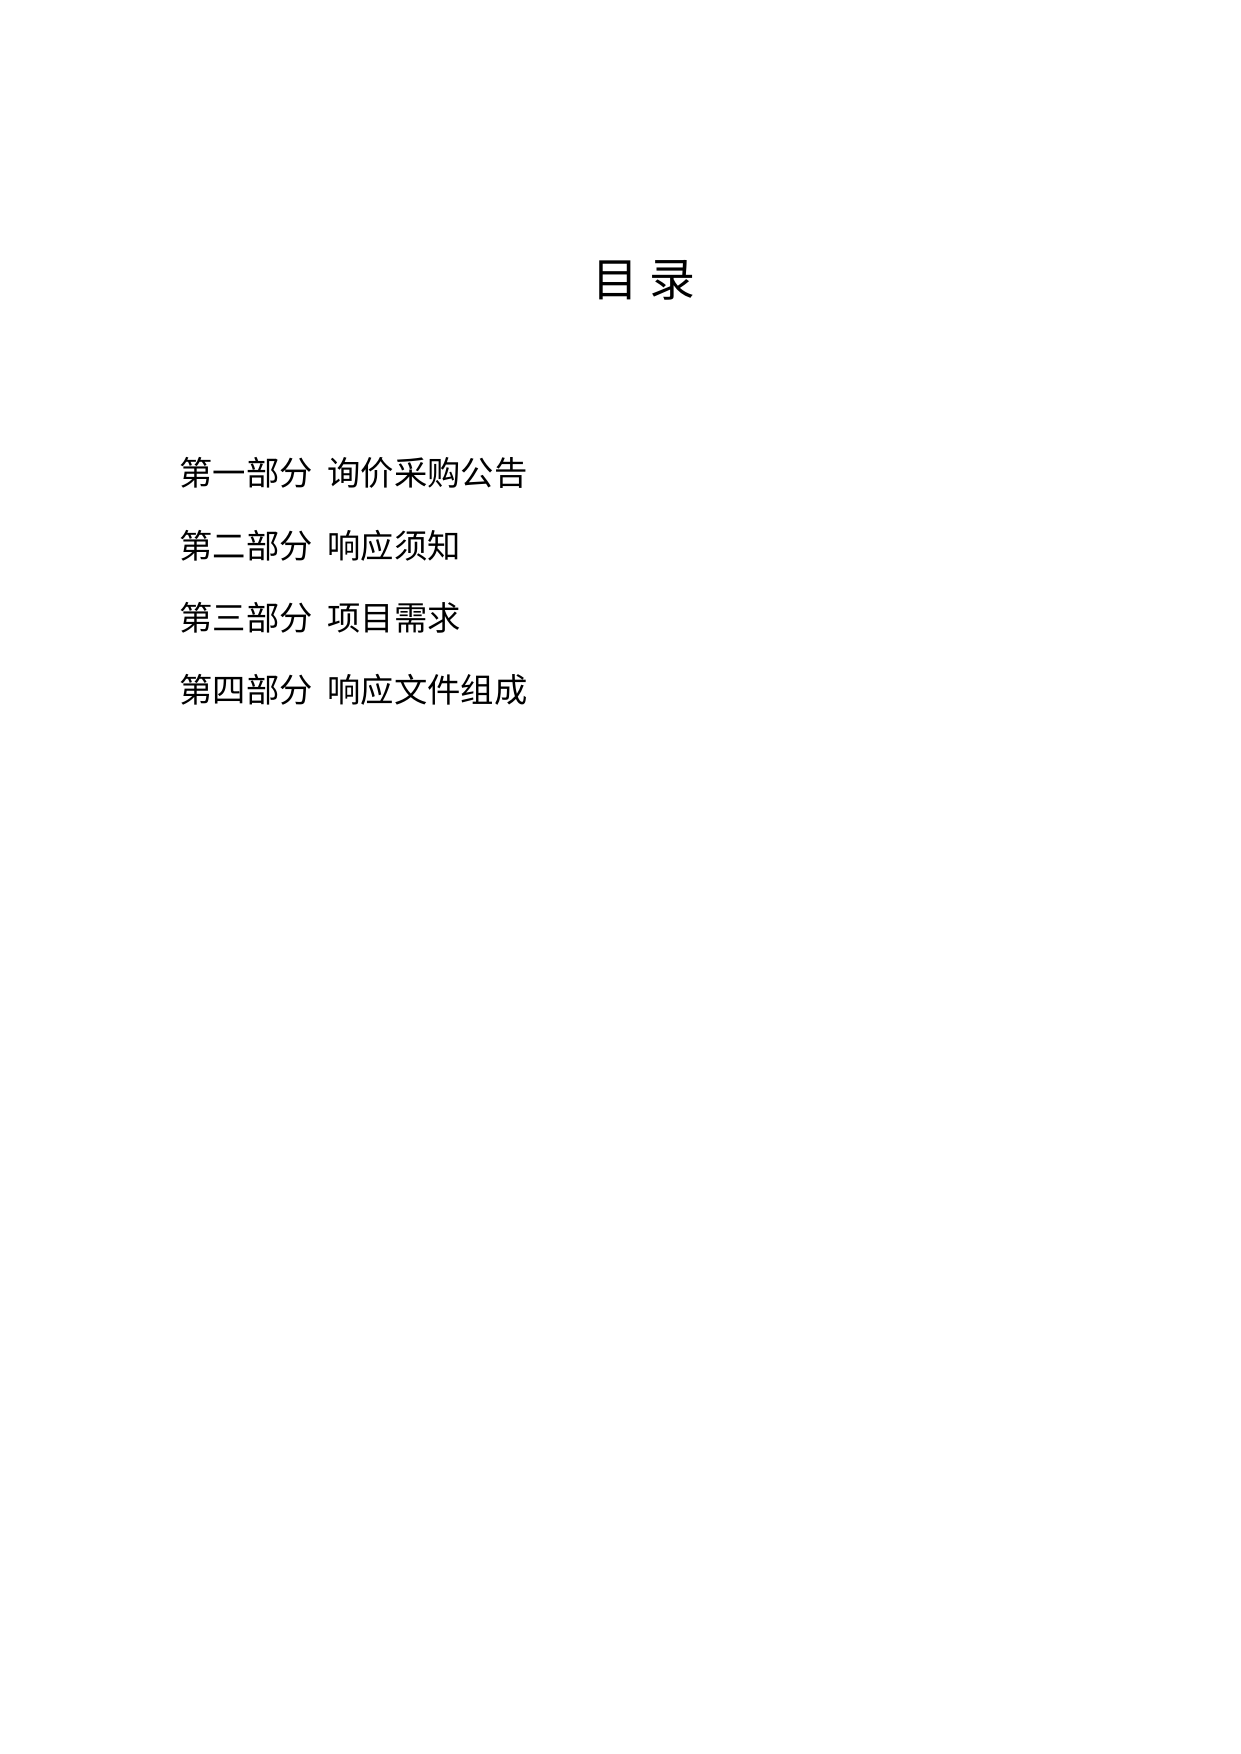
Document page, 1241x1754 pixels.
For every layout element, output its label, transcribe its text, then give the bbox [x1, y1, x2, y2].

text 第三部分 项目需求 [112, 592, 1128, 640]
text 第二部分 响应须知 [112, 519, 1128, 568]
text 目 录 [112, 243, 1128, 310]
text 第一部分 询价采购公告 [112, 447, 1128, 495]
text 第四部分 响应文件组成 [112, 664, 1128, 712]
